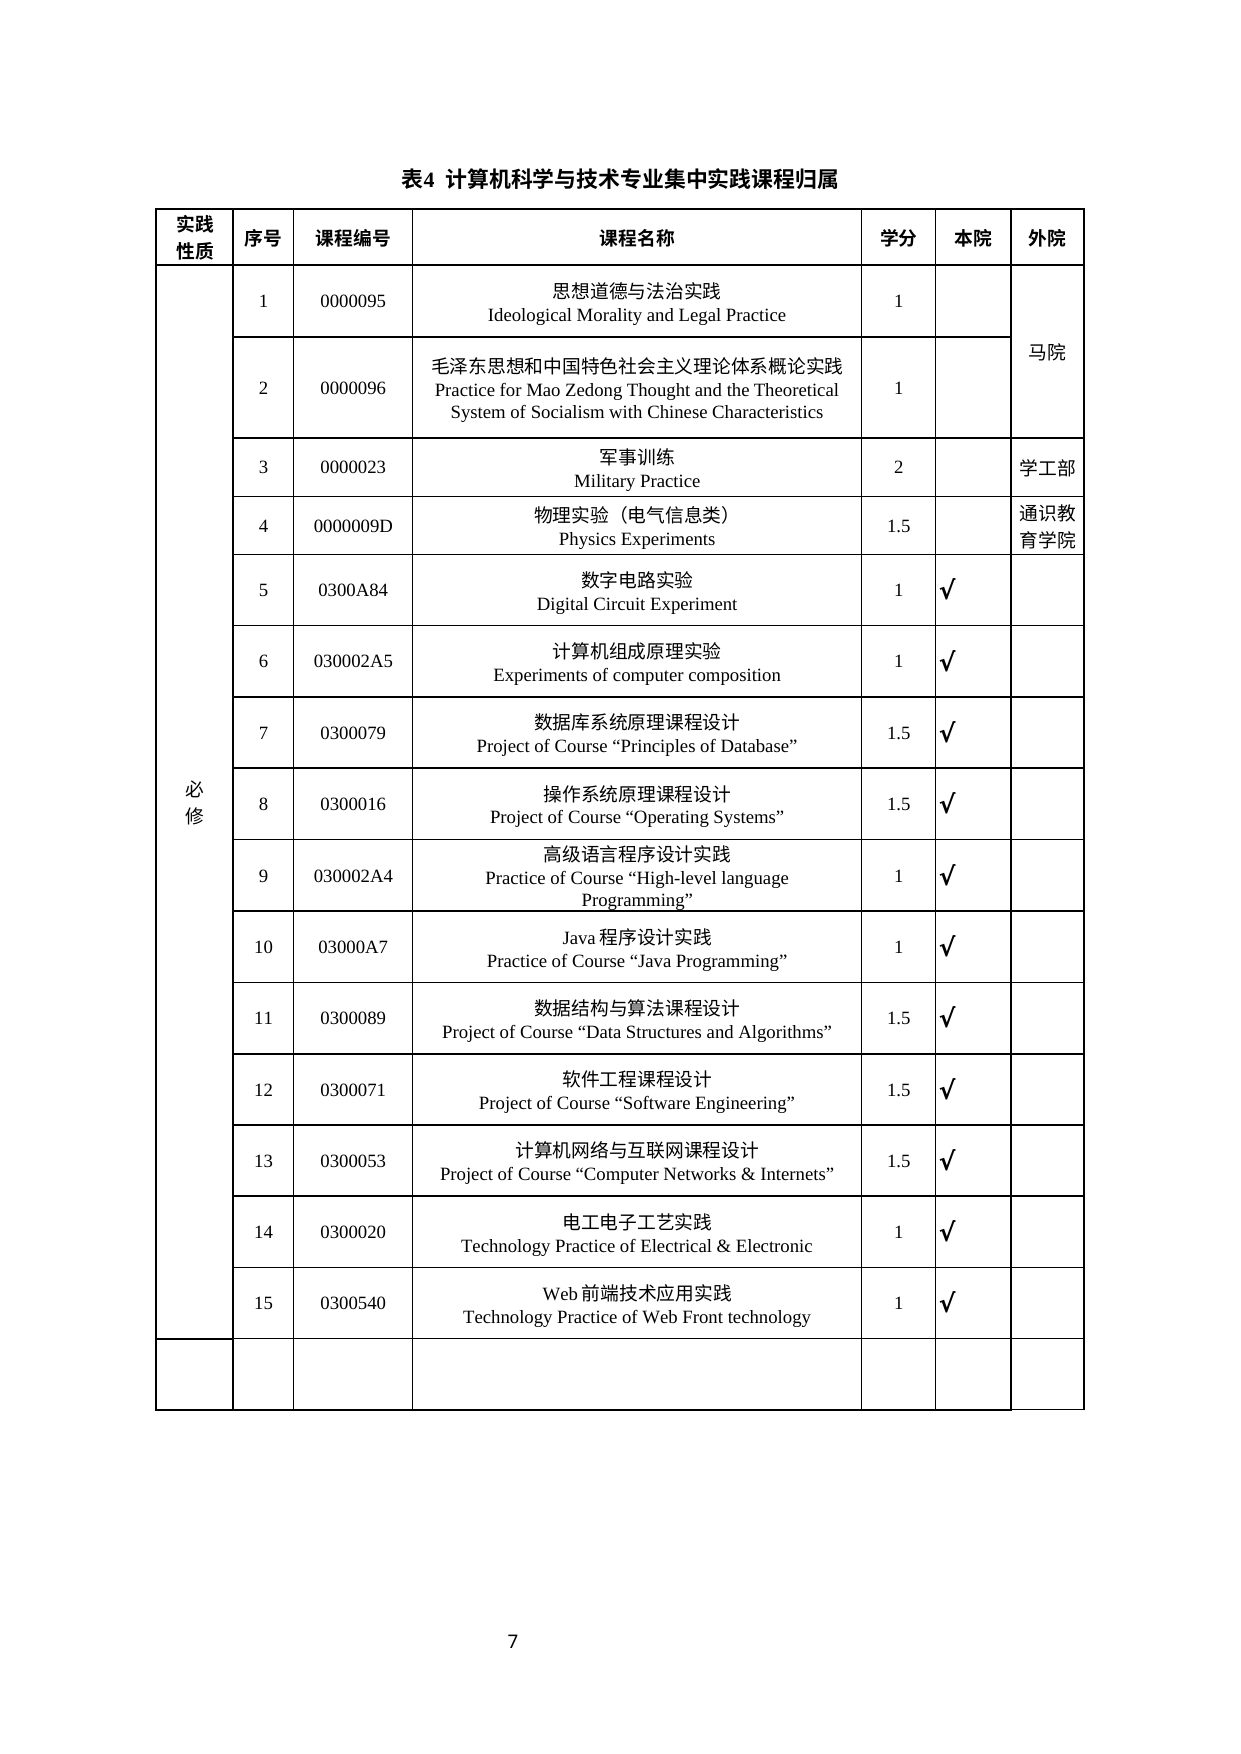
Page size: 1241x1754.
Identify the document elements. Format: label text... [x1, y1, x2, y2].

table_header 课程编号 [294, 210, 412, 264]
table_header 课程名称 [413, 210, 861, 264]
table_cell √ [936, 912, 1010, 982]
table_cell 2 [862, 439, 935, 496]
table_cell 1 [862, 626, 935, 696]
table_cell 1 [862, 555, 935, 625]
table_cell √ [936, 983, 1010, 1053]
table_cell [157, 1340, 232, 1409]
table_cell [1012, 912, 1083, 982]
table_cell 3 [234, 439, 293, 496]
table_cell √ [936, 626, 1010, 696]
table_cell [1012, 983, 1083, 1053]
table_cell √ [936, 1055, 1010, 1124]
table_cell √ [936, 698, 1010, 767]
table_cell 高级语言程序设计实践 Practice of Course “High-level language Programming” [413, 840, 861, 910]
table_cell 1 [862, 338, 935, 437]
table_cell [936, 338, 1010, 437]
table_cell 12 [234, 1055, 293, 1124]
table_cell 0300079 [294, 698, 412, 767]
table_cell 7 [234, 698, 293, 767]
table_cell 0300A84 [294, 555, 412, 625]
table_cell [1012, 698, 1083, 767]
table_cell 操作系统原理课程设计 Project of Course “Operating Systems” [413, 769, 861, 838]
table_cell 软件工程课程设计 Project of Course “Software Engineering” [413, 1055, 861, 1124]
table_cell 0300020 [294, 1197, 412, 1267]
text 表4 计算机科学与技术专业集中实践课程归属 [150, 162, 1090, 194]
table_cell 毛泽东思想和中国特色社会主义理论体系概论实践 Practice for Mao Zedong Thought and the Theoretical System of Socialism with Chinese Characteristics [413, 338, 861, 437]
table_cell 6 [234, 626, 293, 696]
table_cell 数据结构与算法课程设计 Project of Course “Data Structures and Algorithms” [413, 983, 861, 1053]
table_cell 0000096 [294, 338, 412, 437]
table_cell 物理实验（电气信息类） Physics Experiments [413, 497, 861, 553]
table_cell [1012, 1197, 1083, 1267]
table_cell 0300089 [294, 983, 412, 1053]
table_cell 03000A7 [294, 912, 412, 982]
table_cell 电工电子工艺实践 Technology Practice of Electrical & Electronic [413, 1197, 861, 1267]
table_cell 15 [234, 1268, 293, 1338]
table_cell [413, 1339, 861, 1409]
table_cell [234, 1339, 293, 1409]
table_cell Web前端技术应用实践 Technology Practice of Web Front technology [413, 1268, 861, 1338]
table_cell 0300071 [294, 1055, 412, 1124]
table_cell [862, 1339, 935, 1409]
table_cell 1.5 [862, 1055, 935, 1124]
table_cell 030002A4 [294, 840, 412, 910]
table_cell 0000095 [294, 266, 412, 336]
table_cell 必 修 [157, 266, 232, 1338]
table_cell 1 [862, 1197, 935, 1267]
table_cell 数字电路实验 Digital Circuit Experiment [413, 555, 861, 625]
table_header 实践 性质 [157, 210, 232, 264]
table_cell 1 [862, 266, 935, 336]
table_cell [1012, 1055, 1083, 1124]
table_cell √ [936, 840, 1010, 910]
table_cell 1.5 [862, 769, 935, 838]
table_cell 1 [862, 840, 935, 910]
table_cell 马院 [1012, 266, 1083, 437]
table_cell 计算机组成原理实验 Experiments of computer composition [413, 626, 861, 696]
table_cell [1012, 840, 1083, 910]
table_cell 1 [862, 1268, 935, 1338]
table_cell 1.5 [862, 1126, 935, 1195]
table_cell 4 [234, 497, 293, 553]
table_cell 0300540 [294, 1268, 412, 1338]
table_header 序号 [234, 210, 293, 264]
table_header 学分 [862, 210, 935, 264]
table_cell 学工部 [1012, 439, 1083, 496]
table_cell 8 [234, 769, 293, 838]
table_cell 14 [234, 1197, 293, 1267]
table_cell 1 [234, 266, 293, 336]
table_cell 11 [234, 983, 293, 1053]
table_cell 0000023 [294, 439, 412, 496]
table_cell [1012, 1339, 1083, 1409]
table_cell √ [936, 1268, 1010, 1338]
table_cell 9 [234, 840, 293, 910]
table_cell [1012, 1126, 1083, 1195]
table_cell 通识教育学院 [1012, 497, 1083, 553]
table_cell 1 [862, 912, 935, 982]
table_cell 5 [234, 555, 293, 625]
table_header 本院 [936, 210, 1010, 264]
table_cell 0000009D [294, 497, 412, 553]
table_cell 2 [234, 338, 293, 437]
table_header 外院 [1012, 210, 1083, 264]
table_cell 1.5 [862, 497, 935, 553]
table_cell 13 [234, 1126, 293, 1195]
table_cell [1012, 555, 1083, 625]
table_cell [1012, 769, 1083, 838]
table_cell 0300016 [294, 769, 412, 838]
table_cell √ [936, 769, 1010, 838]
table_cell [936, 439, 1010, 496]
table_cell [936, 266, 1010, 336]
table_cell √ [936, 555, 1010, 625]
table_cell 思想道德与法治实践 Ideological Morality and Legal Practice [413, 266, 861, 336]
table_cell 0300053 [294, 1126, 412, 1195]
table_cell 军事训练 Military Practice [413, 439, 861, 496]
table_cell 计算机网络与互联网课程设计 Project of Course “Computer Networks & Internets” [413, 1126, 861, 1195]
table_cell 1.5 [862, 698, 935, 767]
table_cell [294, 1339, 412, 1409]
table_cell Java程序设计实践 Practice of Course “Java Programming” [413, 912, 861, 982]
table_cell 030002A5 [294, 626, 412, 696]
table_cell √ [936, 1126, 1010, 1195]
table_cell [1012, 626, 1083, 696]
table_cell [936, 497, 1010, 553]
table_cell [936, 1339, 1010, 1409]
table_cell √ [936, 1197, 1010, 1267]
table_cell 1.5 [862, 983, 935, 1053]
table_cell 数据库系统原理课程设计 Project of Course “Principles of Database” [413, 698, 861, 767]
table_cell 10 [234, 912, 293, 982]
table_cell [1012, 1268, 1083, 1338]
